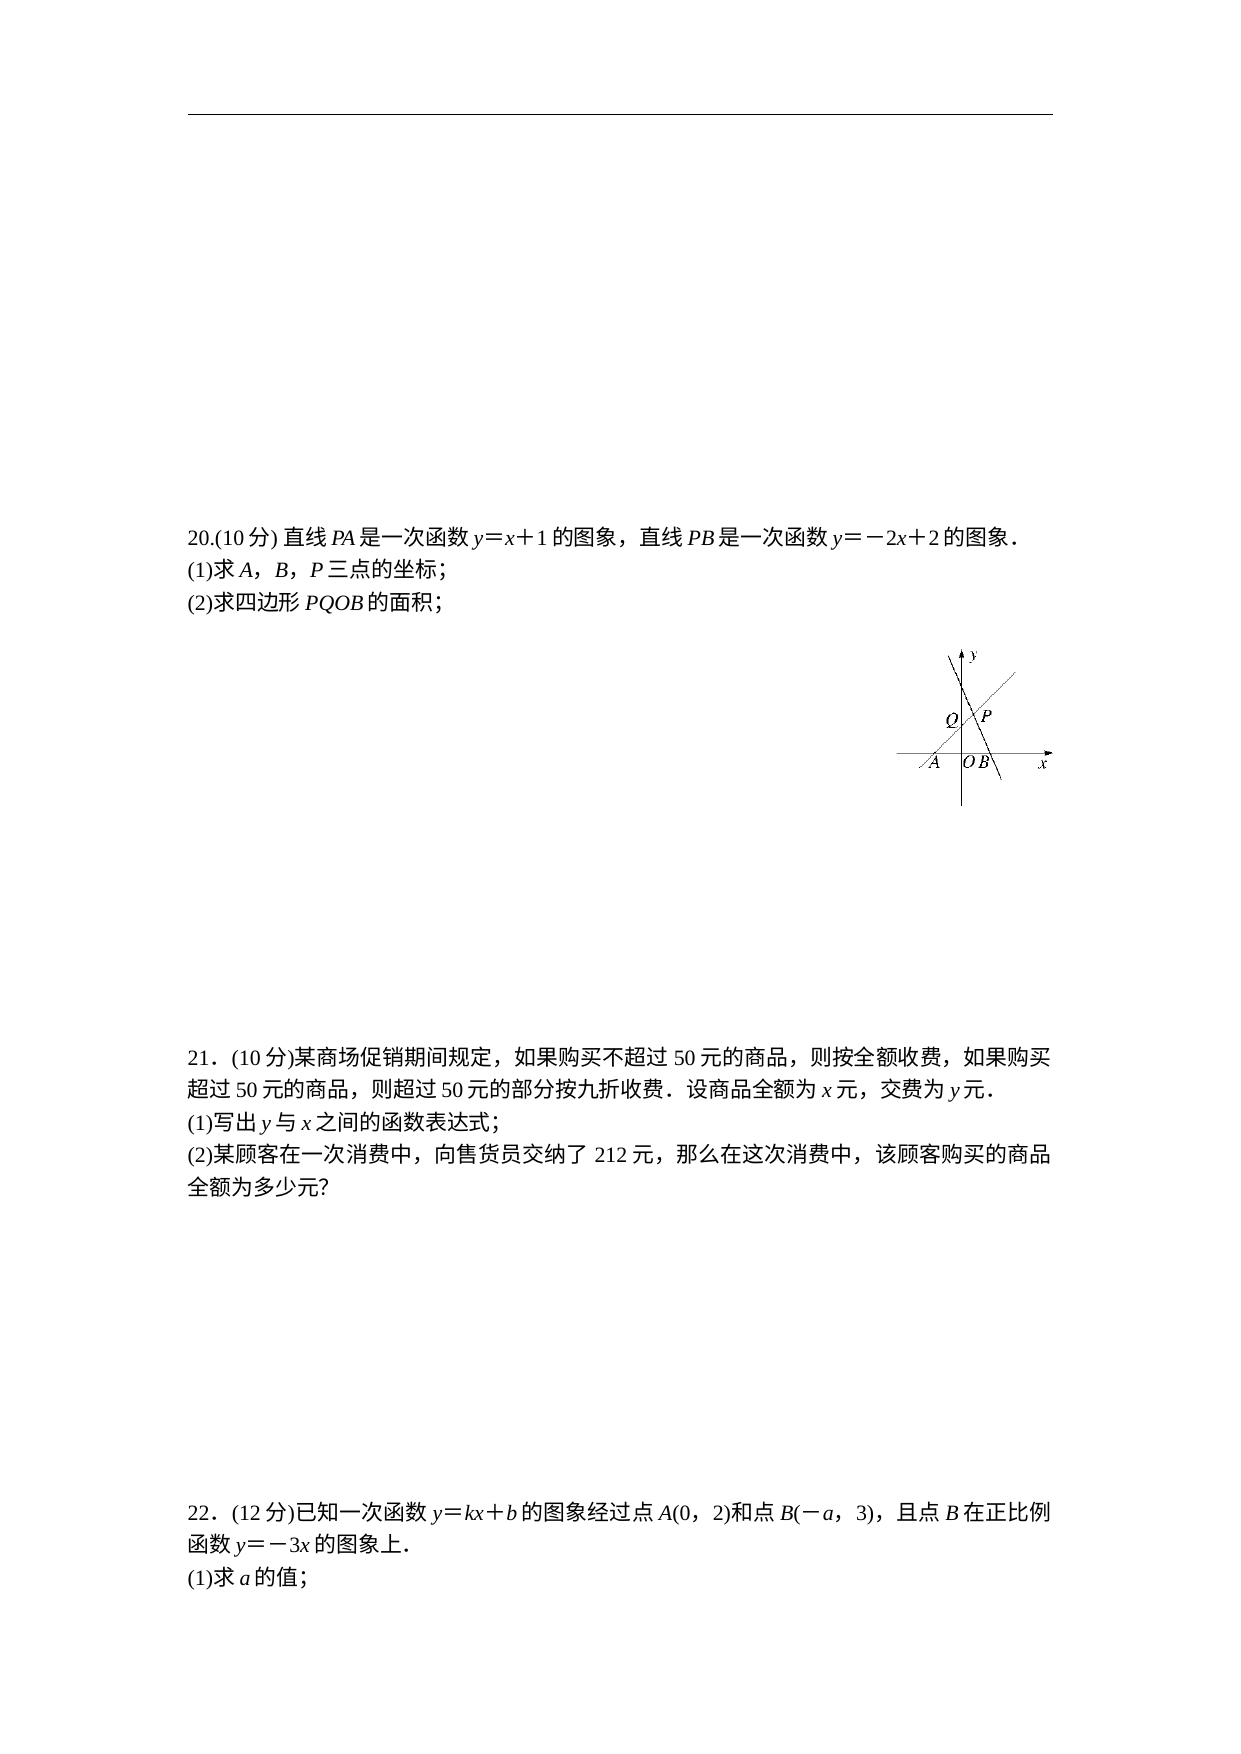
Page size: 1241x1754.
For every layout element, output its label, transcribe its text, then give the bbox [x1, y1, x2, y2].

text 21．(10分)某商场促销期间规定，如果购买不超过50元的商品，则按全额收费，如果购买超过50元的商品，则超过50元的部分按九折收费．设商品全额为x元，交费为y元． [187, 1039, 1053, 1104]
text (1)求A，B，P三点的坐标； [187, 552, 1053, 584]
picture [896, 649, 1053, 806]
text (1)写出y与x之间的函数表达式； [187, 1104, 1053, 1137]
text (2)某顾客在一次消费中，向售货员交纳了212元，那么在这次消费中，该顾客购买的商品全额为多少元？ [187, 1137, 1053, 1202]
text (1)求a的值； [187, 1559, 1053, 1592]
text 20.(10分) 直线PA是一次函数y＝x＋1的图象，直线PB是一次函数y＝－2x＋2的图象． [187, 519, 1053, 552]
text 22．(12分)已知一次函数y＝kx＋b的图象经过点A(0，2)和点B(－a，3)，且点B在正比例函数y＝－3x的图象上． [187, 1494, 1053, 1559]
text (2)求四边形PQOB的面积； [187, 584, 1053, 617]
